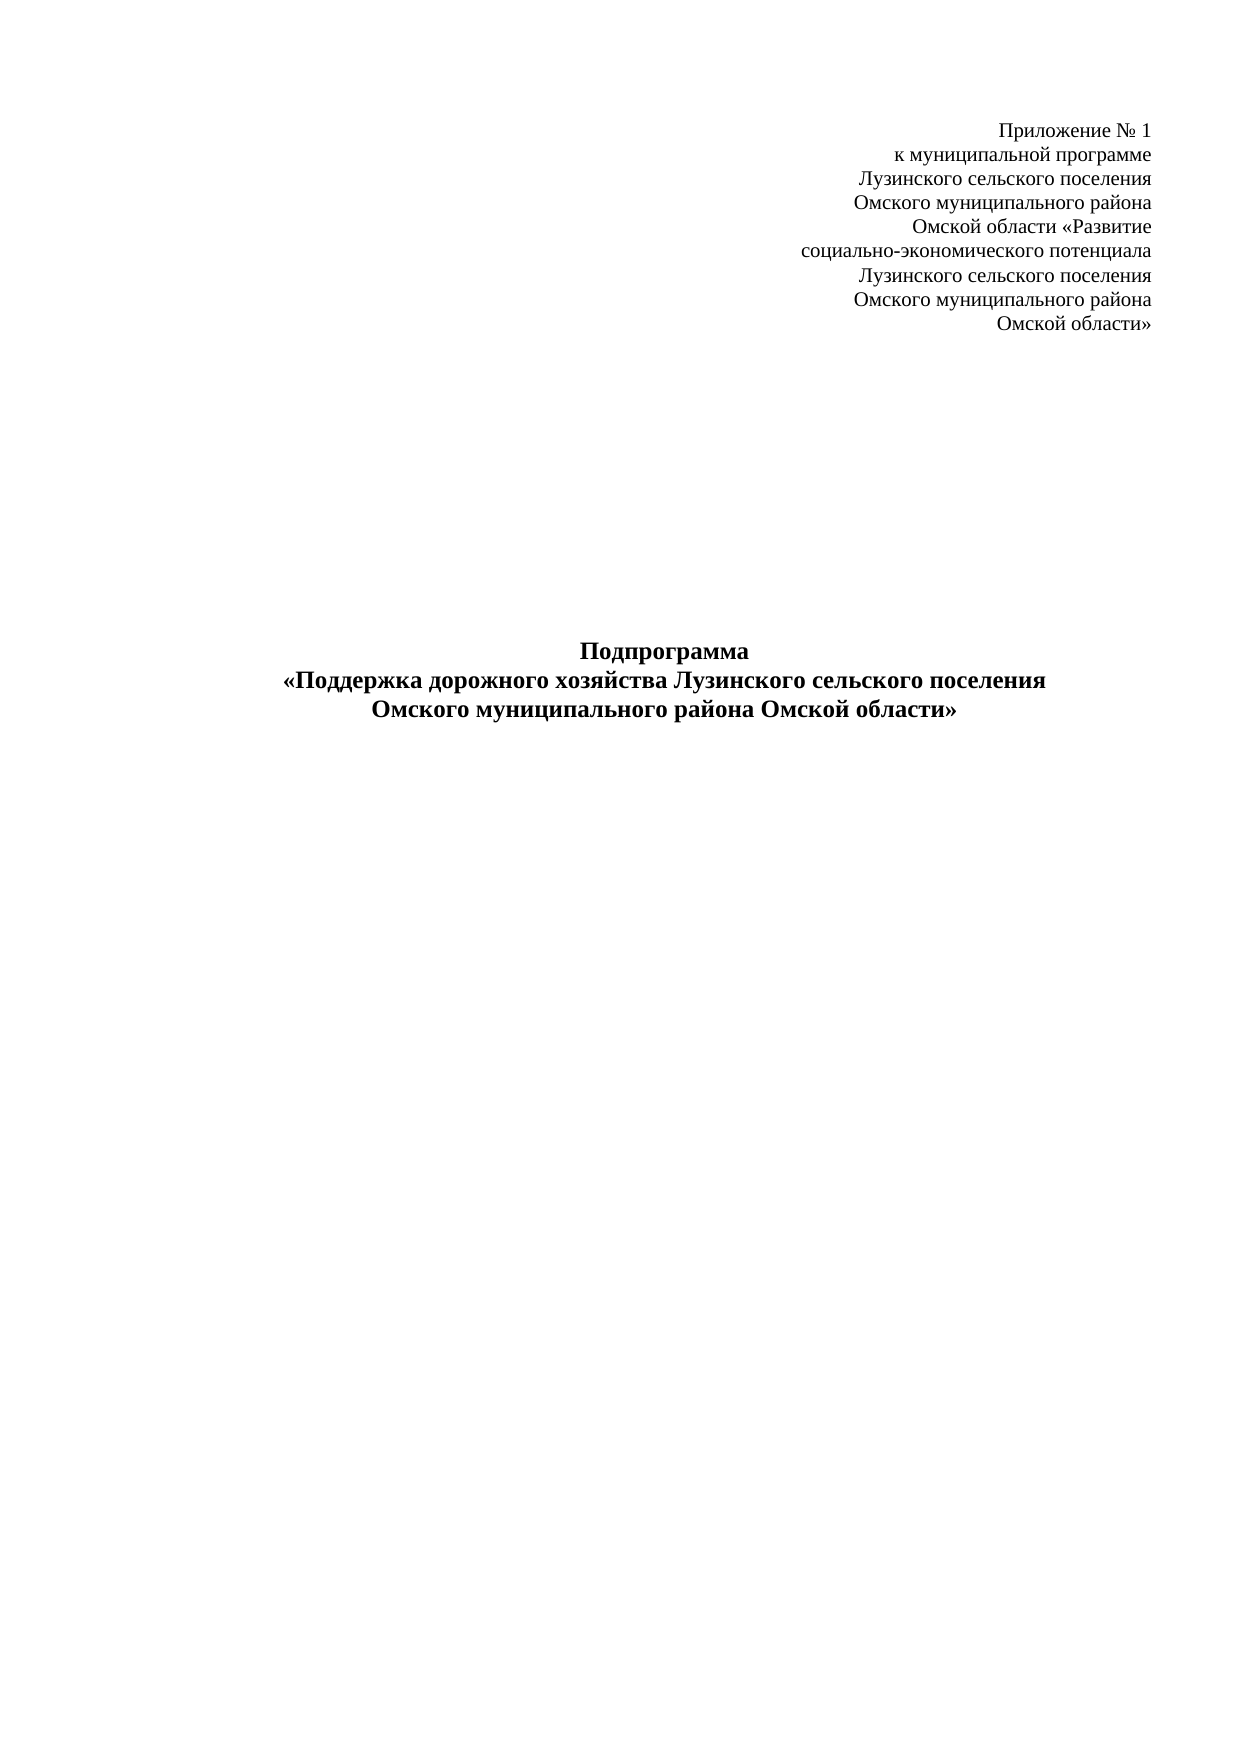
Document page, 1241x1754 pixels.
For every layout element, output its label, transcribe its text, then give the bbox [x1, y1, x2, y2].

text Омской области «Развитие [767, 214, 1152, 238]
text к муниципальной программе [767, 142, 1152, 166]
text Омской области» [767, 311, 1152, 335]
text «Поддержка дорожного хозяйства Лузинского сельского поселения [177, 665, 1152, 694]
text Лузинского сельского поселения [767, 166, 1152, 190]
text Лузинского сельского поселения [767, 262, 1152, 287]
text Приложение № 1 [767, 118, 1152, 142]
text Подпрограмма [177, 636, 1152, 665]
text Омского муниципального района [767, 190, 1152, 214]
text Омского муниципального района [767, 287, 1152, 311]
text Омского муниципального района Омской области» [177, 694, 1152, 723]
text социально-экономического потенциала [767, 238, 1152, 262]
